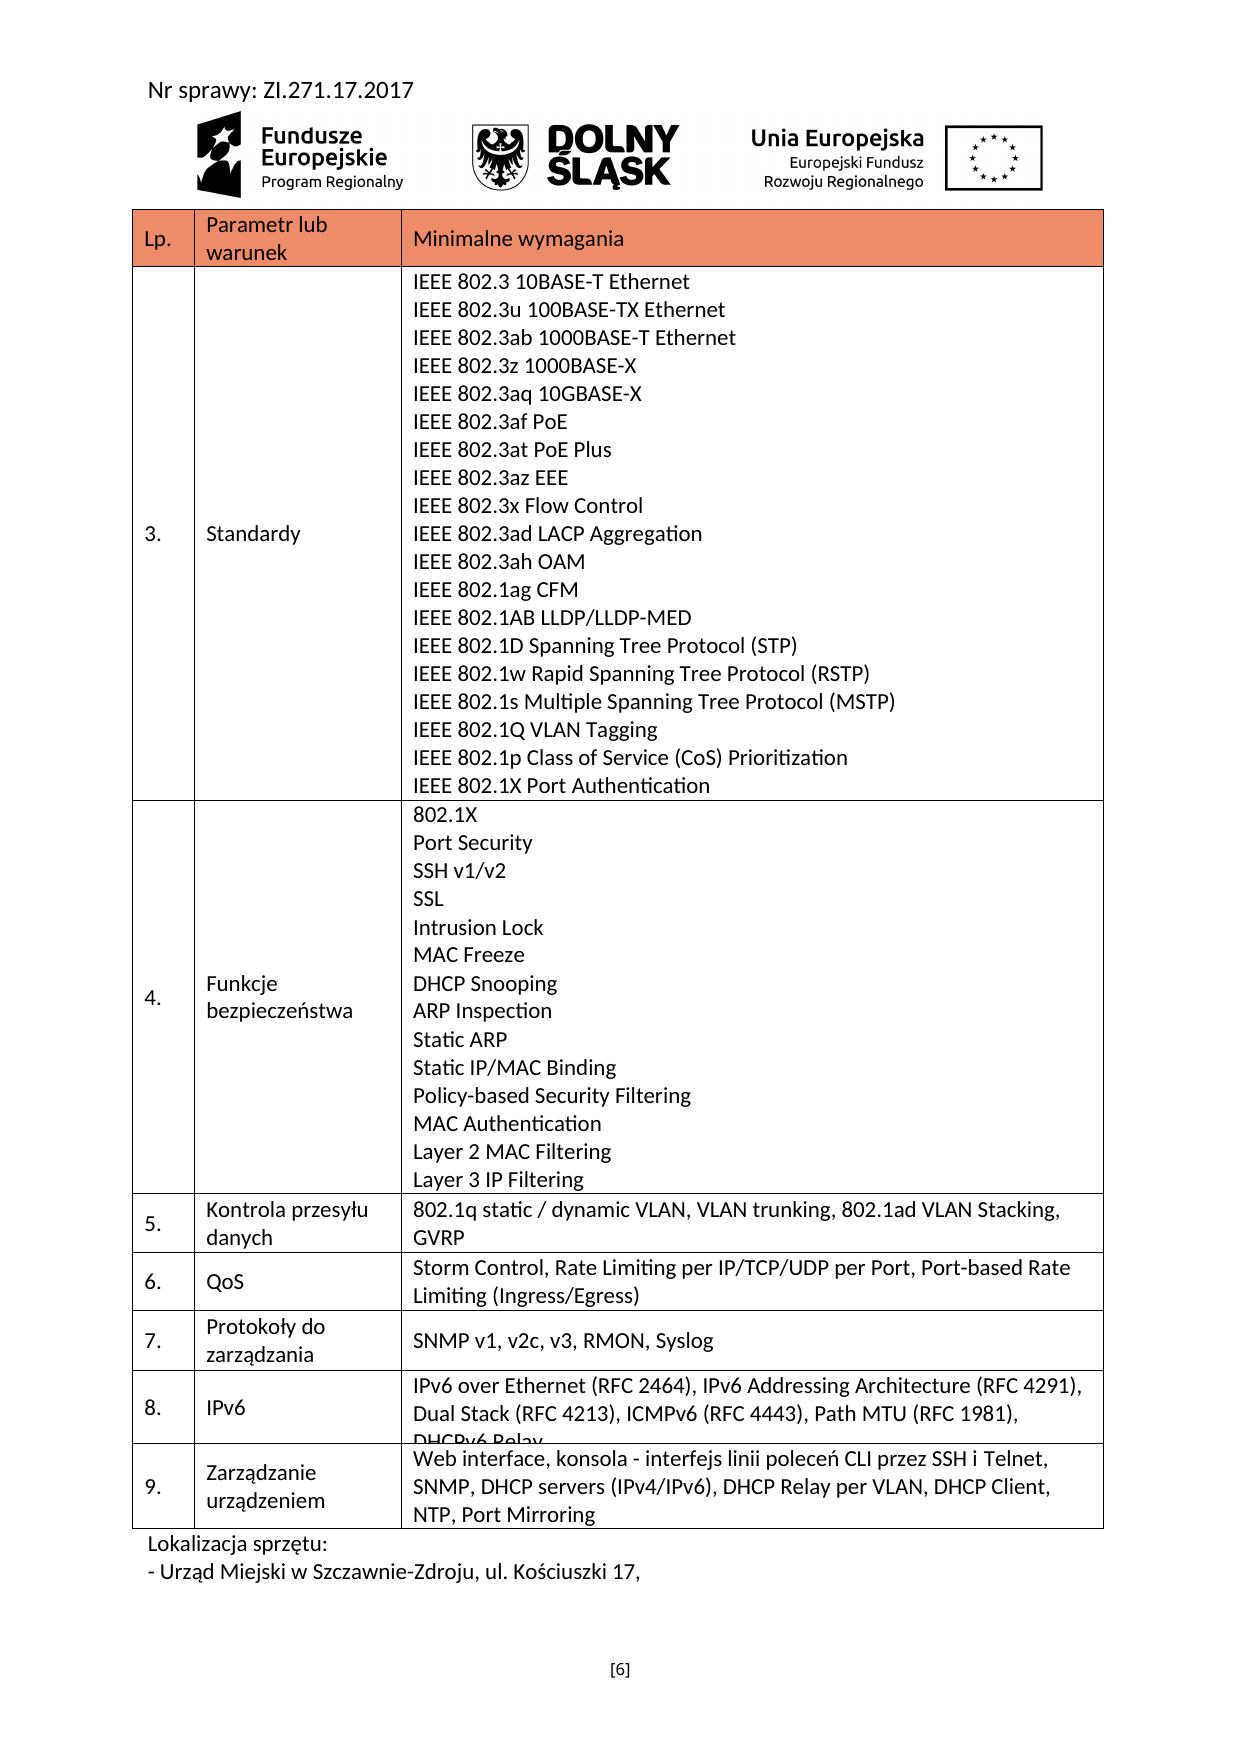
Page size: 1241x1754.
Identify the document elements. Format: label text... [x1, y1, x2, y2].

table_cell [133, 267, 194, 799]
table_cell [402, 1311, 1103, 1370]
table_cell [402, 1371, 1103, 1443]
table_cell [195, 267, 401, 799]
picture [197, 104, 1043, 209]
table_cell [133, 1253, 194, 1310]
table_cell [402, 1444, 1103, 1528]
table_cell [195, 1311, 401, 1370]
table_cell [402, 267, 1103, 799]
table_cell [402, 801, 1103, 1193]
text - Urząd Miejski w Szczawnie-Zdroju, ul. Kościuszki 17, [148, 1557, 1093, 1585]
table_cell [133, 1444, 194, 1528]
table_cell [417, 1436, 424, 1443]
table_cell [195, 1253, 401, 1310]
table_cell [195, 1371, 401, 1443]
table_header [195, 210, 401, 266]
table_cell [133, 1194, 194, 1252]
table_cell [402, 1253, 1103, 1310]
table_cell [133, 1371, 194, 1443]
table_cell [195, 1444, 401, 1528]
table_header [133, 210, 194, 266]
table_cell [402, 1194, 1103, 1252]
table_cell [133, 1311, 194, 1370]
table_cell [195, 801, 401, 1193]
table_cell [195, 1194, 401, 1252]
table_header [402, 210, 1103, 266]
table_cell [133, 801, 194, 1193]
text Lokalizacja sprzętu: [148, 1529, 1093, 1557]
